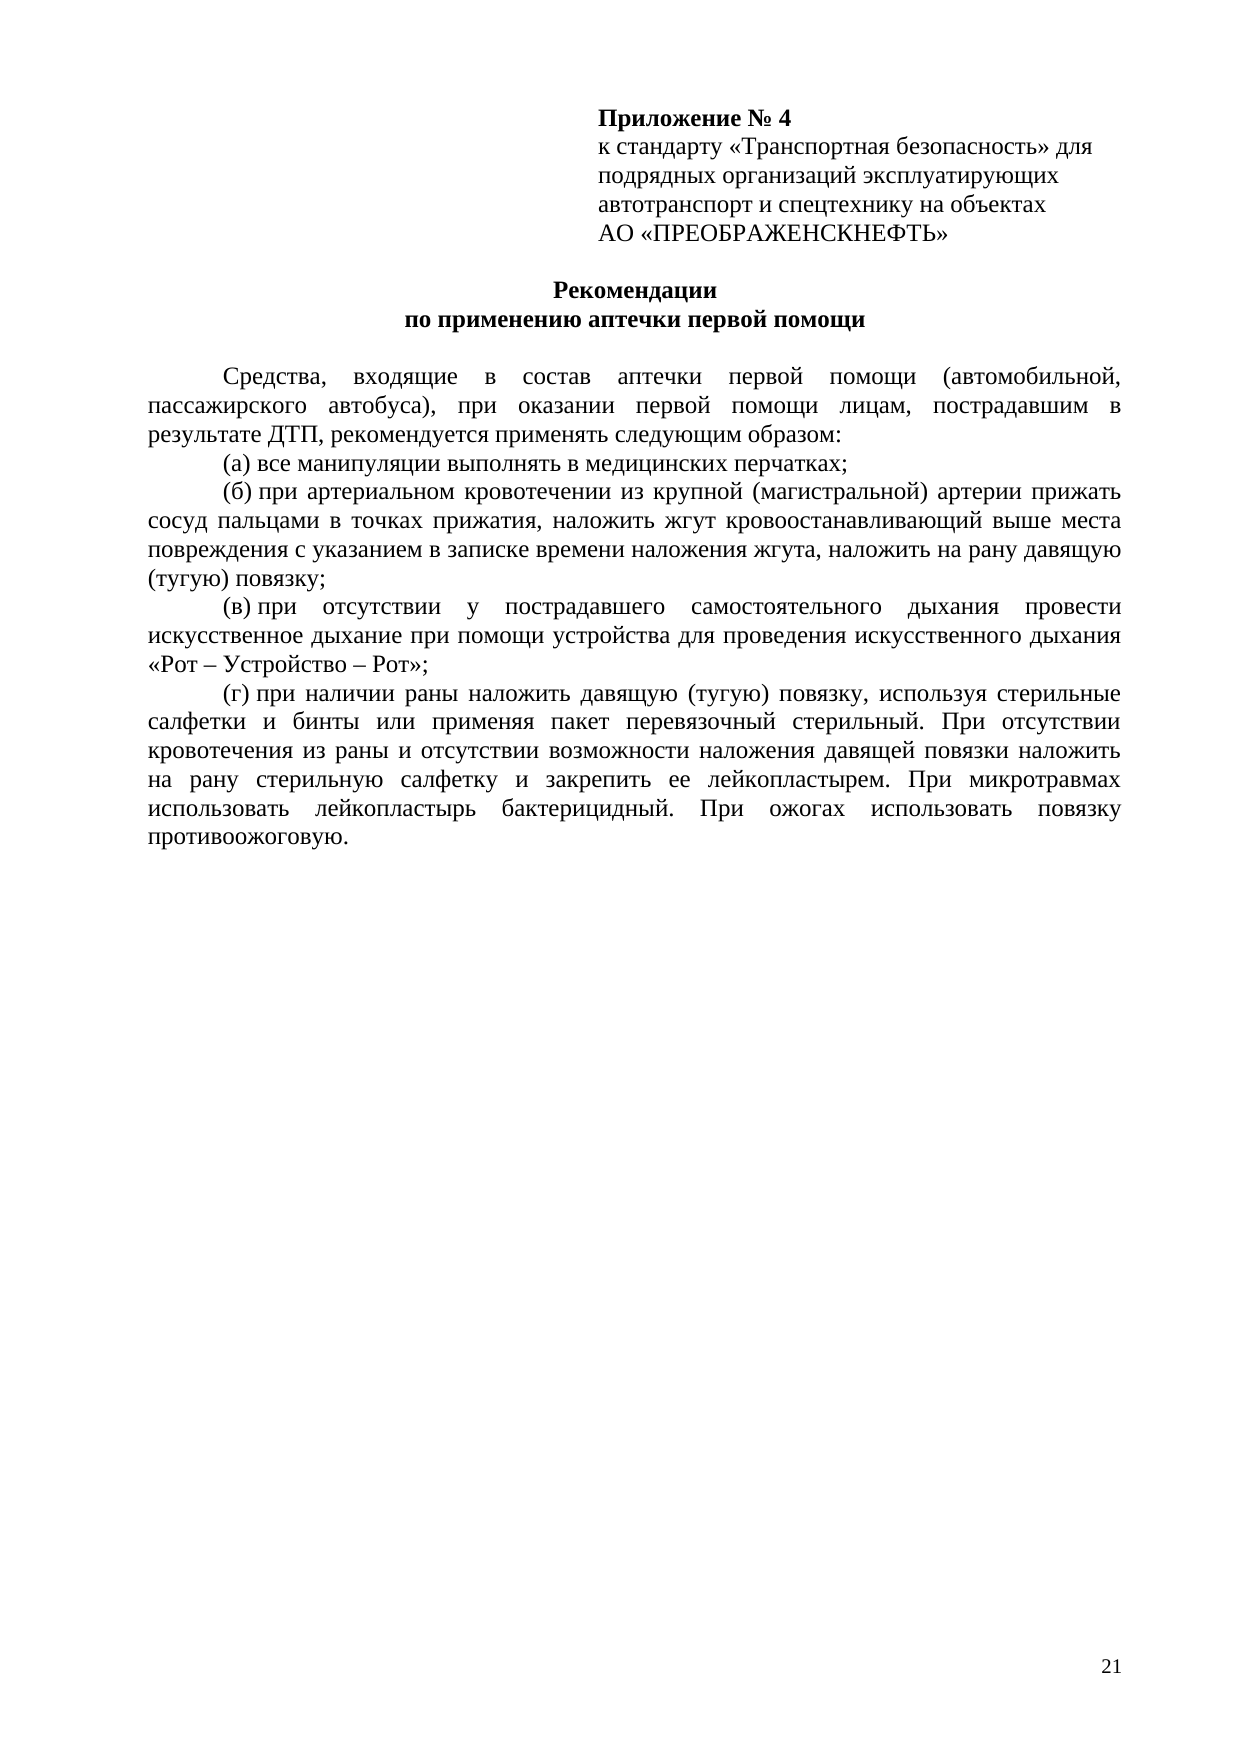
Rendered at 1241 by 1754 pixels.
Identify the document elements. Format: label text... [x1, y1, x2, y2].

text АО «ПРЕОБРАЖЕНСКНЕФТЬ» [598, 218, 1122, 246]
list при наличии раны наложить давящую (тугую) повязку, используя стерильные салфетки и бинты или применяя пакет перевязочный стерильный. При отсутствии кровотечения из раны и отсутствии возможности наложения давящей повязки наложить на рану стерильную салфетку и закрепить ее лейкопластырем. При микротравмах использовать лейкопластырь бактерицидный. При ожогах использовать повязку противоожоговую. [148, 678, 1122, 850]
list при отсутствии у пострадавшего самостоятельного дыхания провести искусственное дыхание при помощи устройства для проведения искусственного дыхания «Рот – Устройство – Рот»; [148, 591, 1122, 678]
text Приложение № 4 [598, 103, 1122, 131]
text к стандарту «Транспортная безопасность» для подрядных организаций эксплуатирующих автотранспорт и спецтехнику на объектах [598, 131, 1122, 218]
text по применению аптечки первой помощи [148, 304, 1122, 333]
list все манипуляции выполнять в медицинских перчатках; [148, 448, 1122, 476]
list при артериальном кровотечении из крупной (магистральной) артерии прижать сосуд пальцами в точках прижатия, наложить жгут кровоостанавливающий выше места повреждения с указанием в записке времени наложения жгута, наложить на рану давящую (тугую) повязку; [148, 476, 1122, 591]
text Средства, входящие в состав аптечки первой помощи (автомобильной, пассажирского автобуса), при оказании первой помощи лицам, пострадавшим в результате ДТП, рекомендуется применять следующим образом: [148, 361, 1122, 448]
text Рекомендации [148, 275, 1122, 304]
